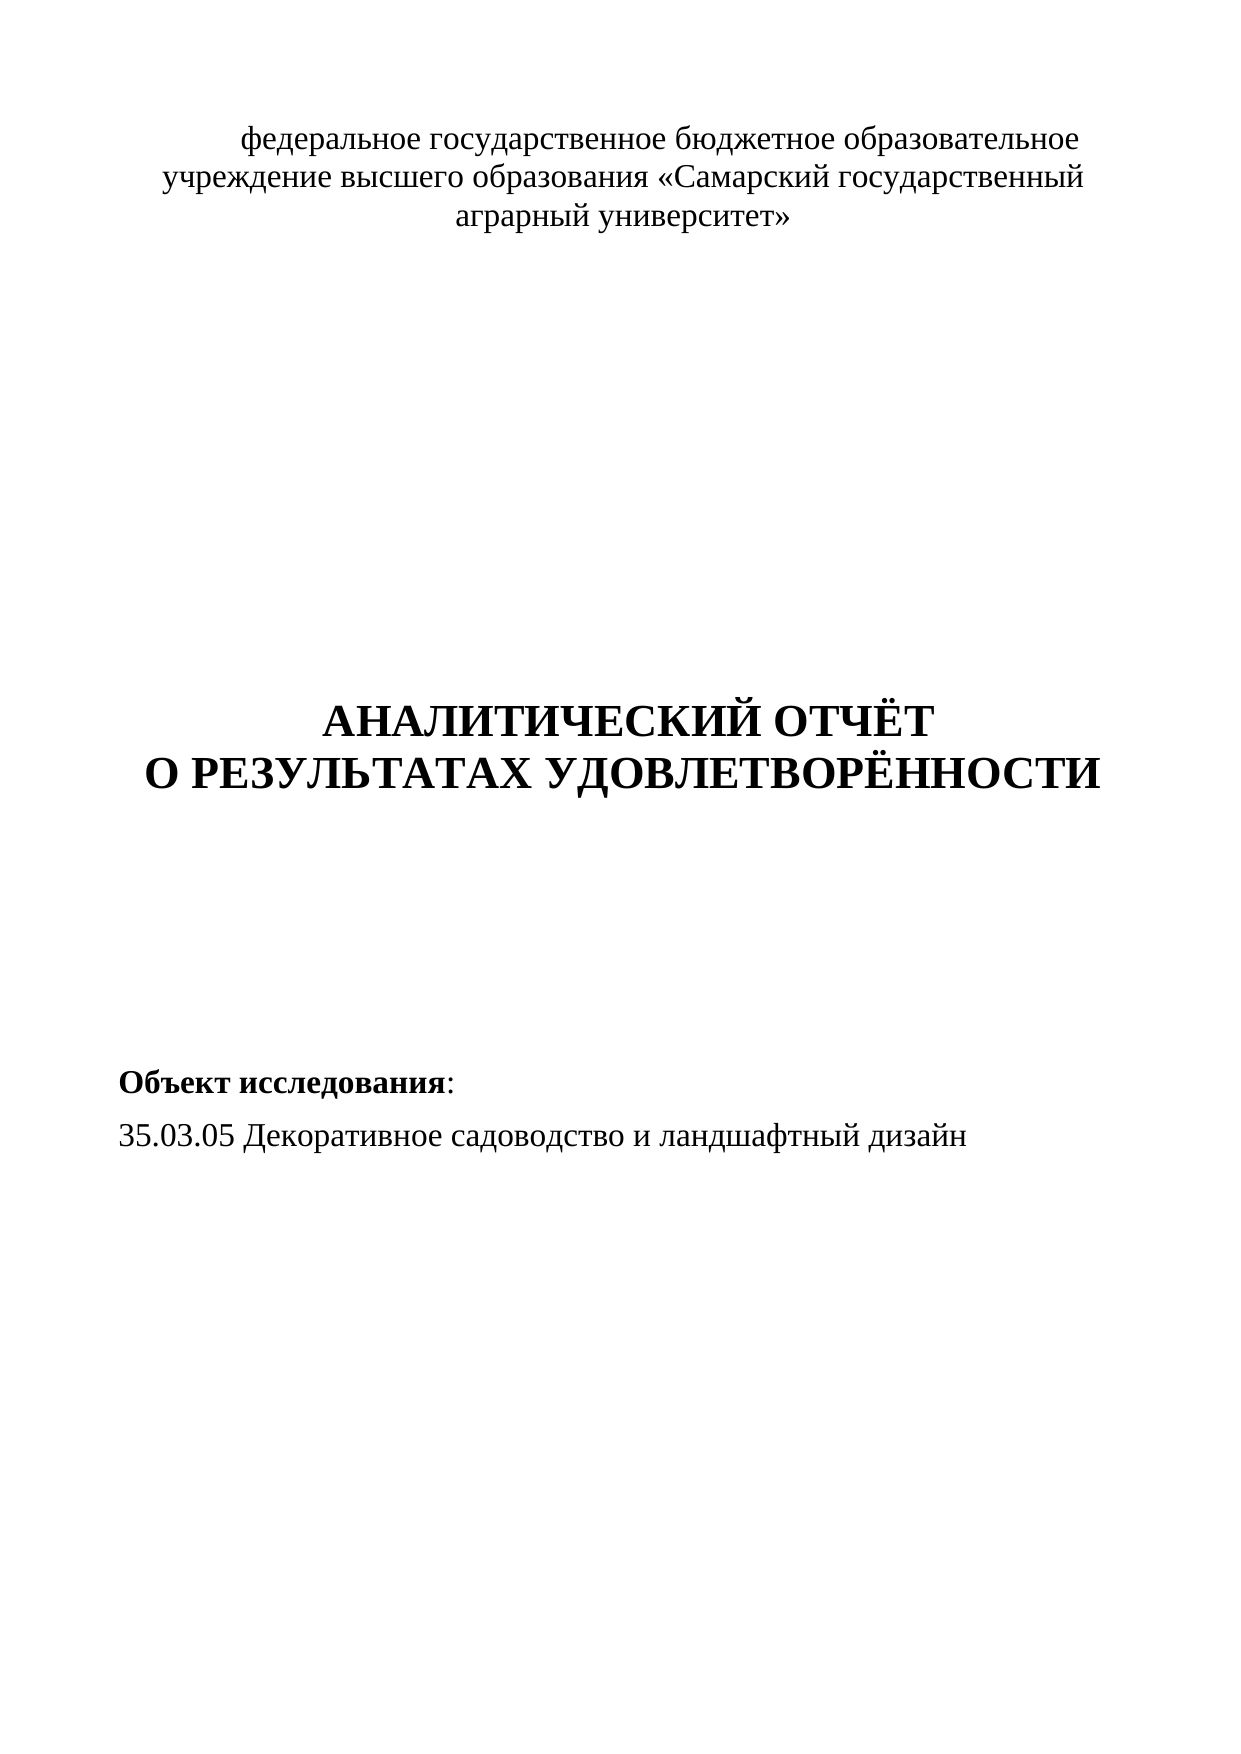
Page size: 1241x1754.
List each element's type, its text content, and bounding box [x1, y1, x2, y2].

text Объект исследования: [118, 1062, 1122, 1100]
text О РЕЗУЛЬТАТАХ УДОВЛЕТВОРЁННОСТИ [124, 746, 1122, 798]
text федеральное государственное бюджетное образовательное учреждение высшего образования «Самарский государственный аграрный университет» [124, 118, 1122, 233]
text АНАЛИТИЧЕСКИЙ ОТЧЁТ [124, 693, 1122, 746]
text 35.03.05 Декоративное садоводство и ландшафтный дизайн [118, 1115, 1122, 1153]
